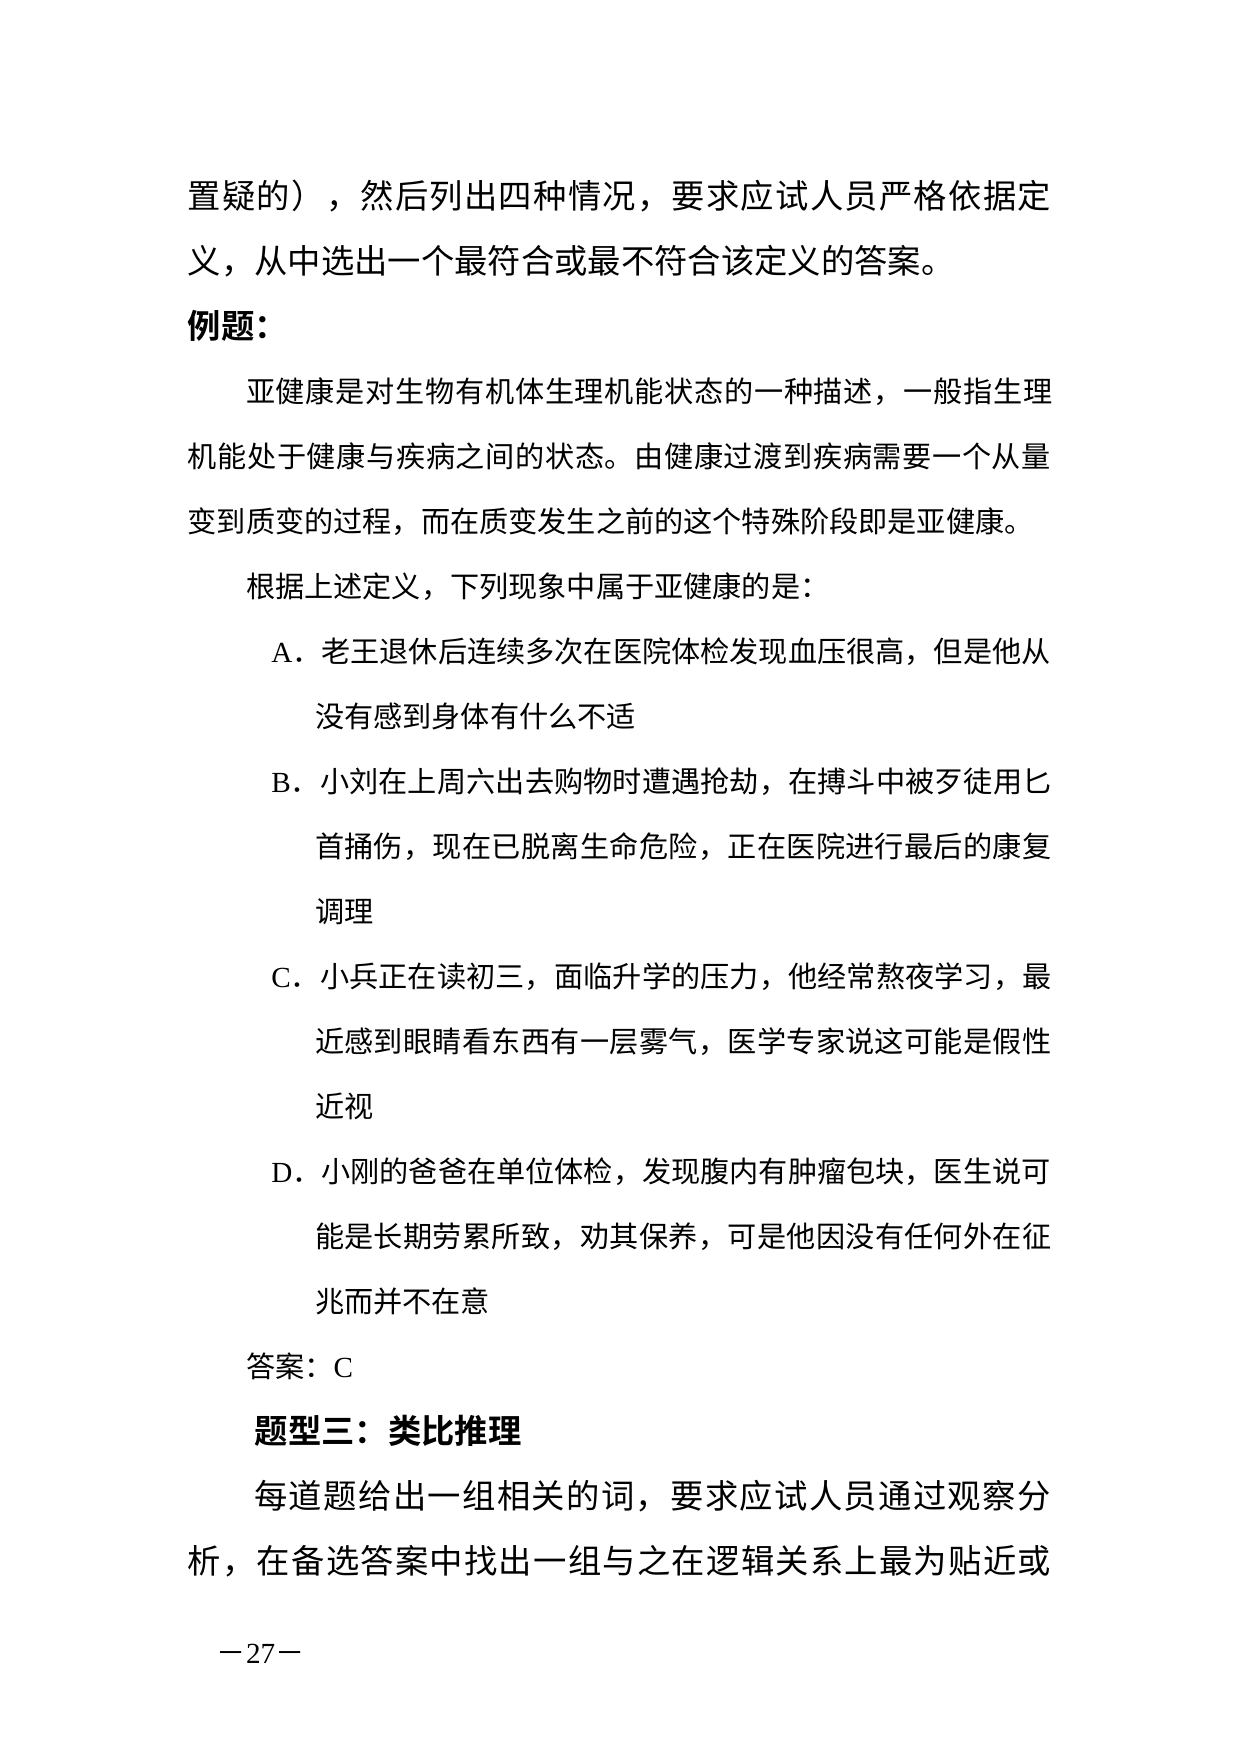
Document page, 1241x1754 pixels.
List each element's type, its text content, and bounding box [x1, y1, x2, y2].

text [187, 162, 1053, 292]
text 题型三：类比推理 [187, 1397, 1053, 1462]
text 例题： [187, 292, 1053, 357]
text 亚健康是对生物有机体生理机能状态的一种描述，一般指生理机能处于健康与疾病之间的状态。由健康过渡到疾病需要一个从量变到质变的过程，而在质变发生之前的这个特殊阶段即是亚健康。 [187, 357, 1053, 552]
text A．老王退休后连续多次在医院体检发现血压很高，但是他从没有感到身体有什么不适 [271, 617, 1053, 747]
text B．小刘在上周六出去购物时遭遇抢劫，在搏斗中被歹徒用匕首捅伤，现在已脱离生命危险，正在医院进行最后的康复调理 [271, 747, 1053, 942]
text D．小刚的爸爸在单位体检，发现腹内有肿瘤包块，医生说可能是长期劳累所致，劝其保养，可是他因没有任何外在征兆而并不在意 [271, 1137, 1053, 1332]
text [187, 1462, 1053, 1592]
text 根据上述定义，下列现象中属于亚健康的是： [187, 552, 1053, 617]
text 答案：C [187, 1332, 1053, 1397]
text C．小兵正在读初三，面临升学的压力，他经常熬夜学习，最近感到眼睛看东西有一层雾气，医学专家说这可能是假性近视 [271, 942, 1053, 1137]
